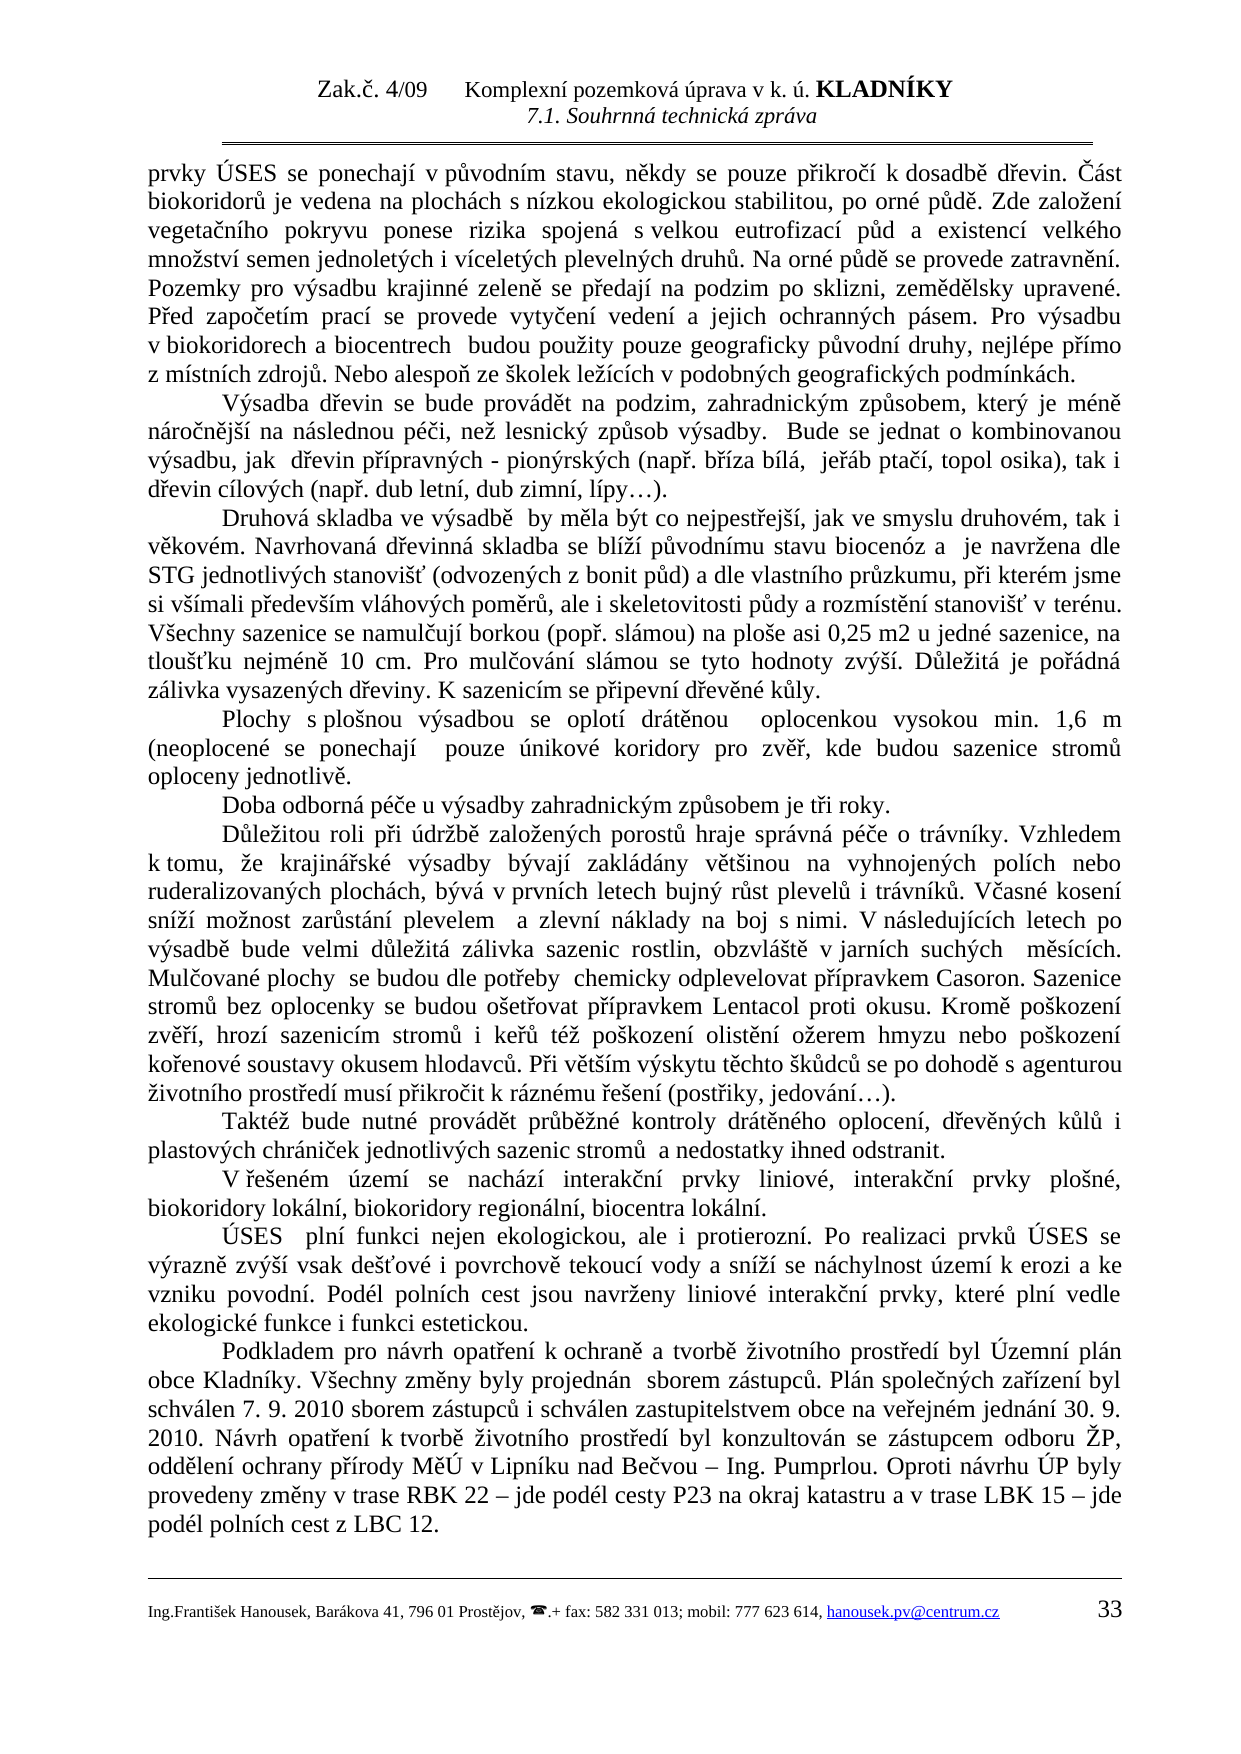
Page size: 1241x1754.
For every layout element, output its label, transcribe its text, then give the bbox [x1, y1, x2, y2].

text Druhová skladba ve výsadbě by měla být co nejpestřejší, jak ve smyslu druhovém, tak i věkovém. Navrhovaná dřevinná skladba se blíží původnímu stavu biocenóz a je navržena dle STG jednotlivých stanovišť (odvozených z bonit půd) a dle vlastního průzkumu, při kterém jsme si všímali především vláhových poměrů, ale i skeletovitosti půdy a rozmístění stanovišť v terénu. Všechny sazenice se namulčují borkou (popř. slámou) na ploše asi u jedné sazenice, na tloušťku nejméně . Pro mulčování slámou se tyto hodnoty zvýší. Důležitá je pořádná zálivka vysazených dřeviny. K sazenicím se připevní dřevěné kůly. [148, 503, 1122, 704]
text V řešeném území se nachází interakční prvky liniové, interakční prvky plošné, biokoridory lokální, biokoridory regionální, biocentra lokální. [148, 1164, 1122, 1221]
text Taktéž bude nutné provádět průběžné kontroly drátěného oplocení, dřevěných kůlů i plastových chrániček jednotlivých sazenic stromů a nedostatky ihned odstranit. [148, 1106, 1122, 1164]
text Výsadba dřevin se bude provádět na podzim, zahradnickým způsobem, který je méně náročnější na následnou péči, než lesnický způsob výsadby. Bude se jednat o kombinovanou výsadbu, jak dřevin přípravných - pionýrských (např. bříza bílá, jeřáb ptačí, topol osika), tak i dřevin cílových (např. dub letní, dub zimní, lípy…). [148, 388, 1122, 503]
text ÚSES plní funkci nejen ekologickou, ale i protierozní. Po realizaci prvků ÚSES se výrazně zvýší vsak dešťové i povrchově tekoucí vody a sníží se náchylnost území k erozi a ke vzniku povodní. Podél polních cest jsou navrženy liniové interakční prvky, které plní vedle ekologické funkce i funkci estetickou. [148, 1221, 1122, 1336]
text Doba odborná péče u výsadby zahradnickým způsobem je tři roky. [148, 790, 1122, 819]
text Podkladem pro návrh opatření k ochraně a tvorbě životního prostředí byl Územní plán obce Kladníky. Všechny změny byly projednán sborem zástupců. Plán společných zařízení byl schválen 7. 9. 2010 sborem zástupců i schválen zastupitelstvem obce na veřejném jednání 30. 9. 2010. Návrh opatření k tvorbě životního prostředí byl konzultován se zástupcem odboru ŽP, oddělení ochrany přírody MěÚ v Lipníku nad Bečvou – Ing. Pumprlou. Oproti návrhu ÚP byly provedeny změny v trase RBK 22 – jde podél cesty P23 na okraj katastru a v trase LBK 15 – jde podél polních cest z LBC 12. [148, 1336, 1122, 1538]
text Plochy s plošnou výsadbou se oplotí drátěnou oplocenkou vysokou min. (neoplocené se ponechají pouze únikové koridory pro zvěř, kde budou sazenice stromů oploceny jednotlivě. [148, 704, 1122, 790]
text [148, 158, 1122, 388]
text Důležitou roli při údržbě založených porostů hraje správná péče o trávníky. Vzhledem k tomu, že krajinářské výsadby bývají zakládány většinou na vyhnojených polích nebo ruderalizovaných plochách, bývá v prvních letech bujný růst plevelů i trávníků. Včasné kosení sníží možnost zarůstání plevelem a zlevní náklady na boj s nimi. V následujících letech po výsadbě bude velmi důležitá zálivka sazenic rostlin, obzvláště v jarních suchých měsících. Mulčované plochy se budou dle potřeby chemicky odplevelovat přípravkem Casoron. Sazenice stromů bez oplocenky se budou ošetřovat přípravkem Lentacol proti okusu. Kromě poškození zvěří, hrozí sazenicím stromů i keřů též poškození olistění ožerem hmyzu nebo poškození kořenové soustavy okusem hlodavců. Při větším výskytu těchto škůdců se po dohodě s agenturou životního prostředí musí přikročit k ráznému řešení (postřiky, jedování…). [148, 819, 1122, 1106]
